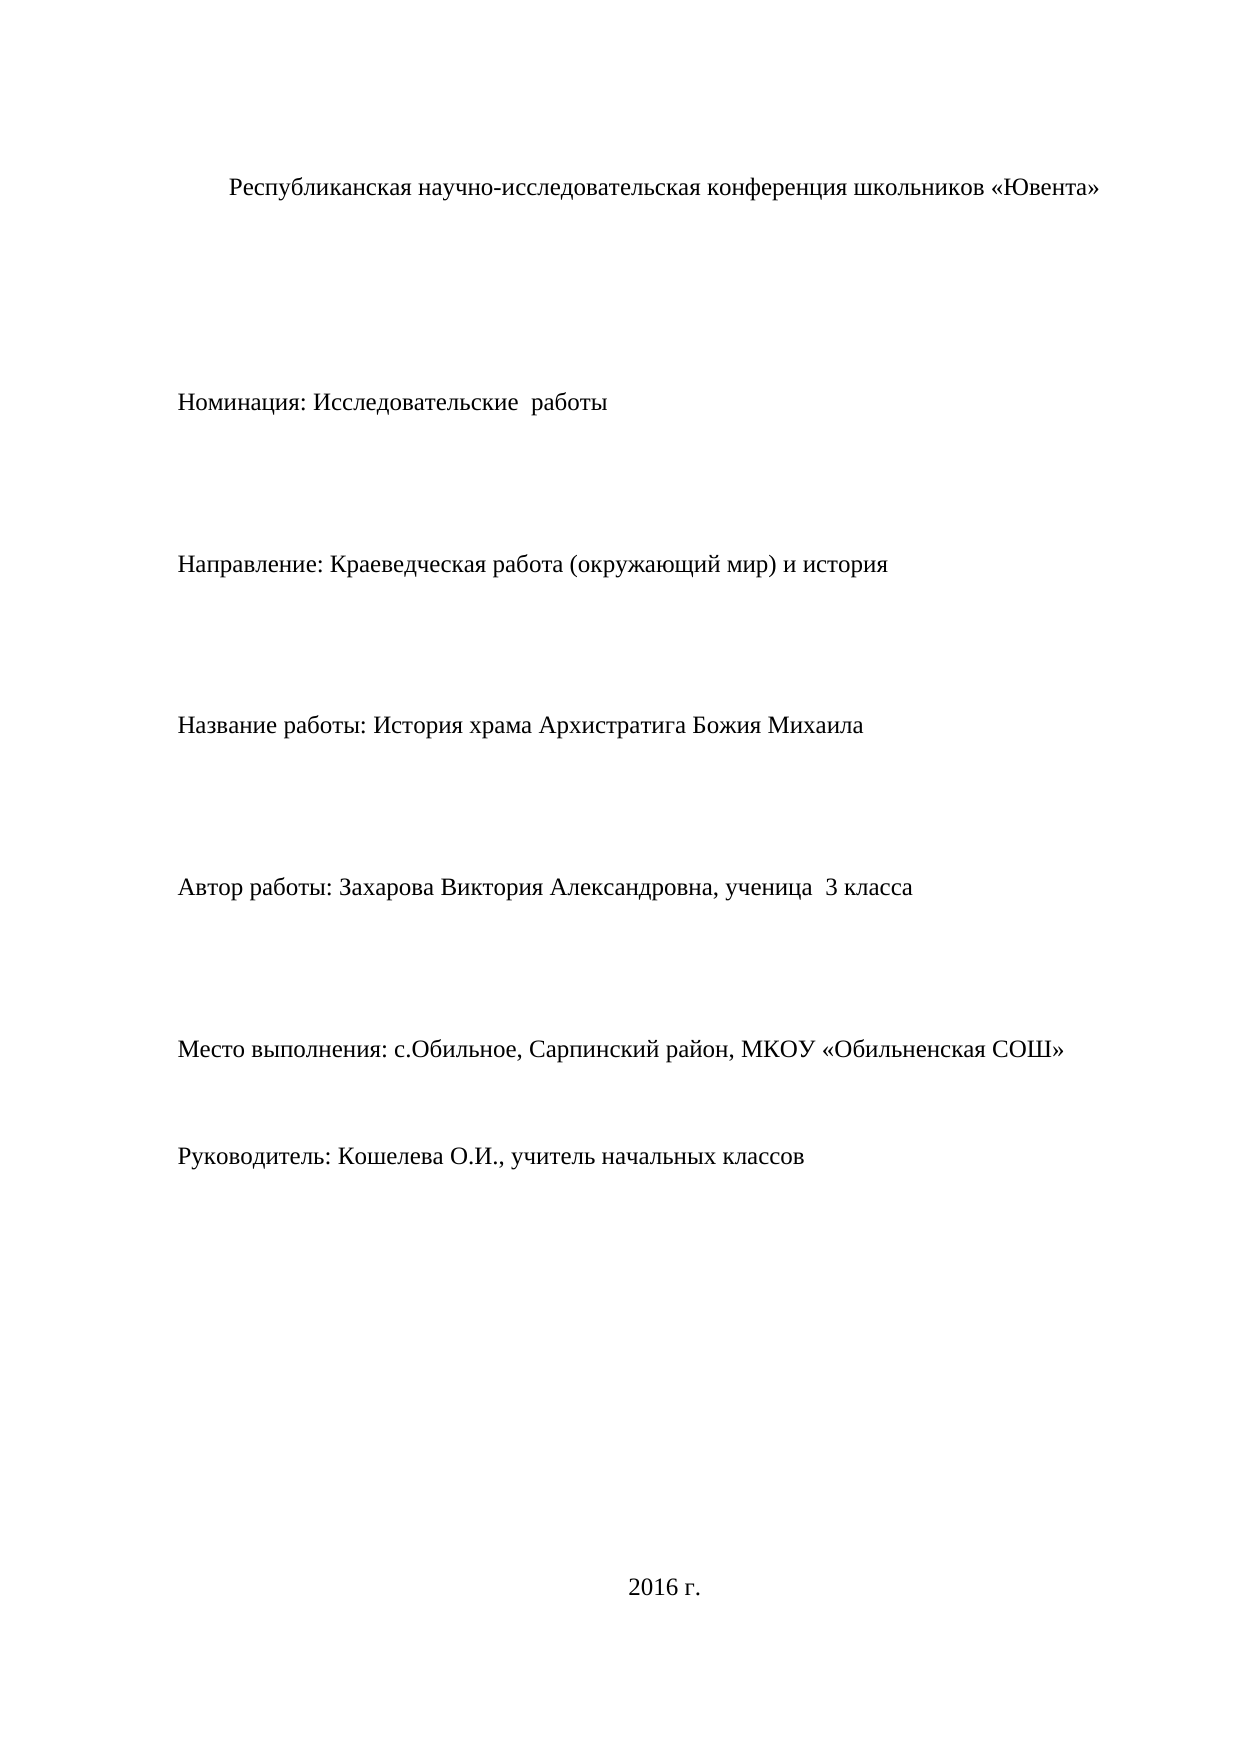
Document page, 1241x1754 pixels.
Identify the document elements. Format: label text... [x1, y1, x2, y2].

text Место выполнения: с.Обильное, Сарпинский район, МКОУ «Обильненская СОШ» [177, 1034, 1152, 1062]
text Руководитель: Кошелева О.И., учитель начальных классов [177, 1141, 1152, 1170]
text 2016 г. [177, 1572, 1152, 1601]
text Направление: Краеведческая работа (окружающий мир) и история [177, 549, 1152, 578]
text Название работы: История храма Архистратига Божия Михаила [177, 711, 1152, 739]
text Республиканская научно-исследовательская конференция школьников «Ювента» [177, 172, 1152, 201]
text Номинация: Исследовательские работы [177, 387, 1152, 416]
text Автор работы: Захарова Виктория Александровна, ученица 3 класса [177, 872, 1152, 901]
